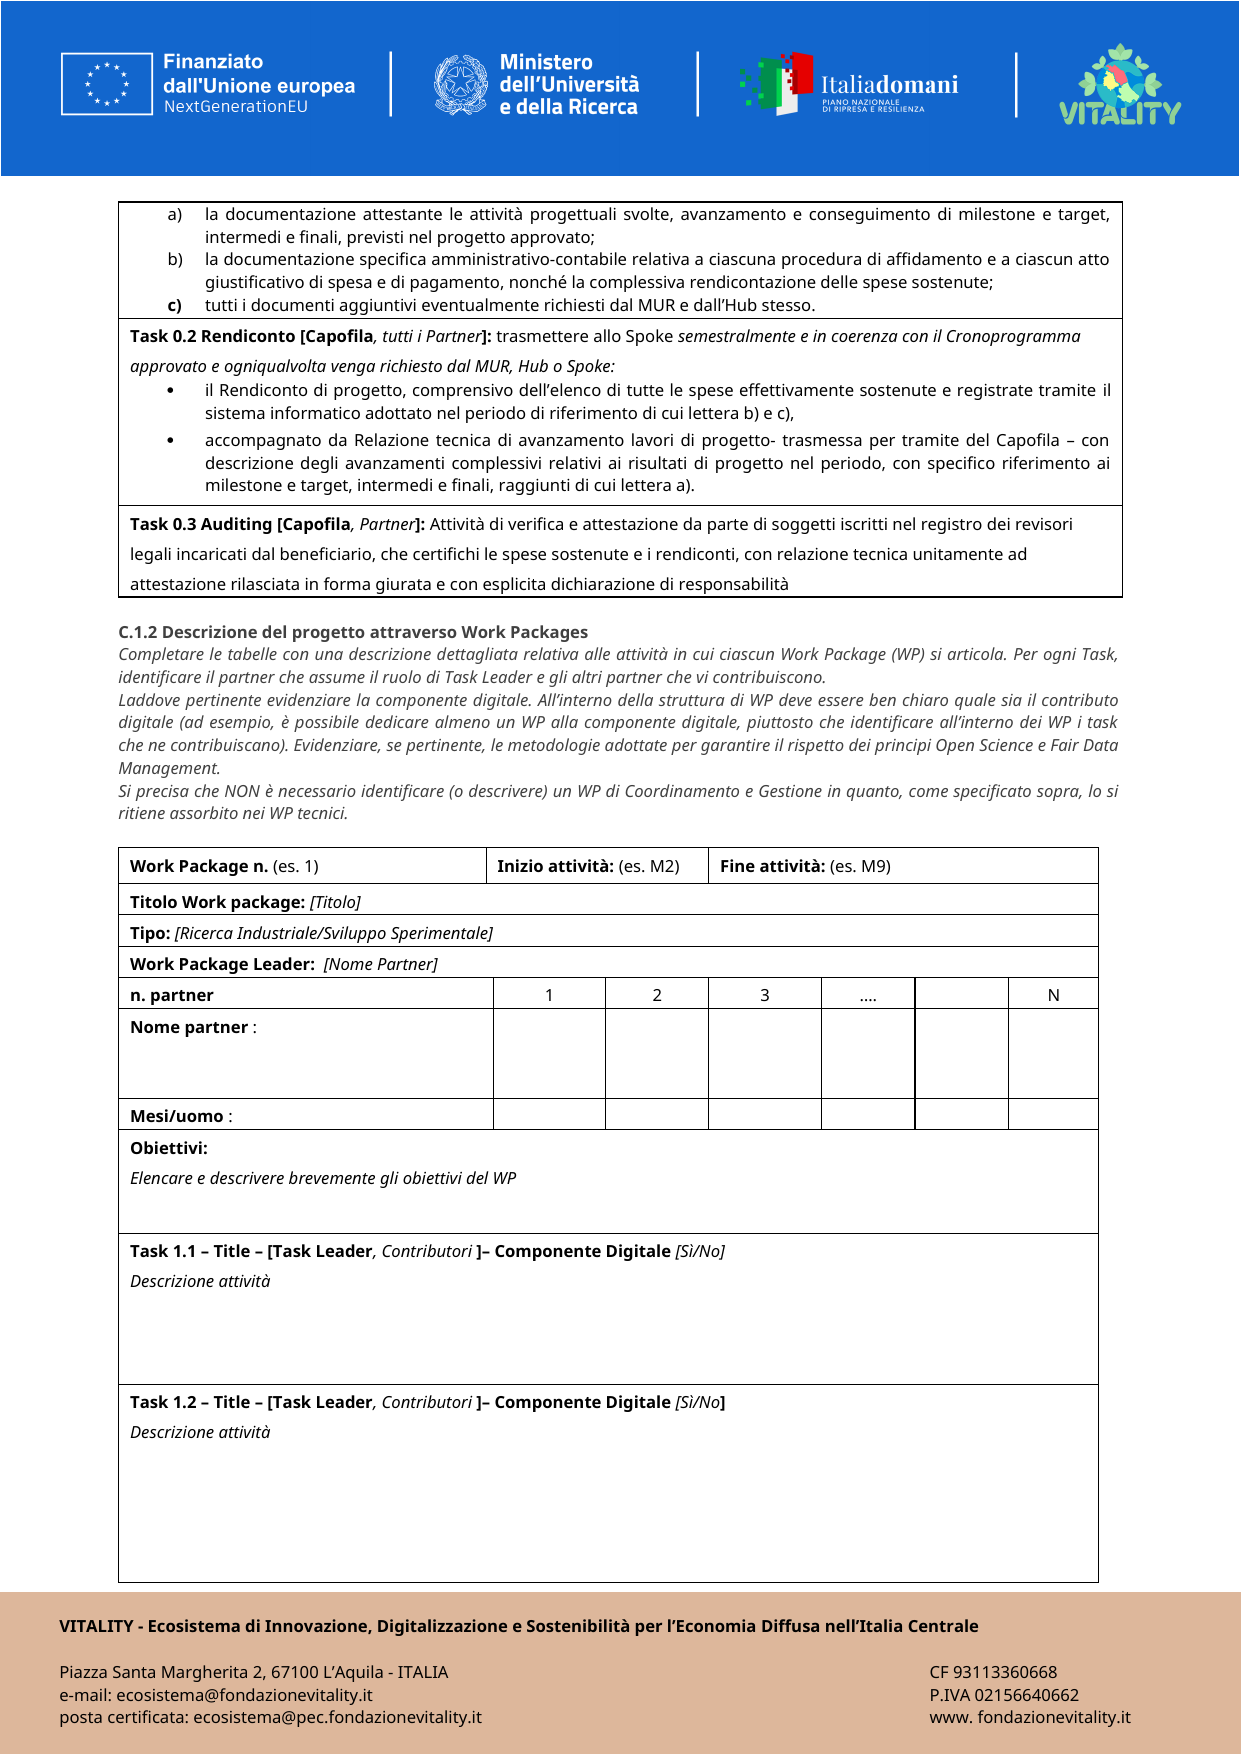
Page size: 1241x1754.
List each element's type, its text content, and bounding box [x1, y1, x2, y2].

table_cell Obiettivi: Elencare e descrivere brevemente gli obiettivi del WP [119, 1130, 1098, 1233]
table_cell [606, 1009, 708, 1098]
table_cell [1009, 1009, 1098, 1098]
table_cell Task 1.2 – Title – [Task Leader, Contributori ]– Componente Digitale [Sì/No] Descrizione attività [119, 1385, 1098, 1582]
table_cell [709, 1009, 821, 1098]
text Laddove pertinente evidenziare la componente digitale. All’interno della struttura di WP deve essere ben chiaro quale sia il contributo digitale (ad esempio, è possibile dedicare almeno un WP alla componente digitale, piuttosto che identificare all’interno dei WP i task che ne contribuiscano). Evidenziare, se pertinente, le metodologie adottate per garantire il rispetto dei principi Open Science e Fair Data Management. [118, 688, 1122, 779]
table_cell Work Package Leader: [Nome Partner] [119, 947, 1098, 977]
table_cell 3 [709, 978, 821, 1008]
table_cell [822, 1099, 914, 1129]
table_cell [606, 1099, 708, 1129]
picture [1, 1, 1239, 176]
table_cell Nome partner : [119, 1009, 493, 1098]
table_cell Tipo: [Ricerca Industriale/Sviluppo Sperimentale] [119, 915, 1098, 946]
table_cell [822, 1009, 914, 1098]
table_cell Task 0.2 Rendiconto [Capofila, tutti i Partner]: trasmettere allo Spoke semestralmente e in coerenza con il Cronoprogramma approvato e ogniqualvolta venga richiesto dal MUR, Hub o Spoke: il Rendiconto di progetto, comprensivo dell’elenco di tutte le spese effettivamente sostenute e registrate tramite il sistema informatico adottato nel periodo di riferimento di cui lettera b) e c), accompagnato da Relazione tecnica di avanzamento lavori di progetto- trasmessa per tramite del Capofila – con descrizione degli avanzamenti complessivi relativi ai risultati di progetto nel periodo, con specifico riferimento ai milestone e target, intermedi e finali, raggiunti di cui lettera a). [119, 319, 1122, 505]
text C.1.2 Descrizione del progetto attraverso Work Packages [118, 620, 1122, 643]
table_cell [494, 1099, 605, 1129]
table_header Work Package n. (es. 1) [119, 848, 486, 883]
table_header Fine attività: (es. M9) [709, 848, 1098, 883]
table_cell 2 [606, 978, 708, 1008]
text Si precisa che NON è necessario identificare (o descrivere) un WP di Coordinamento e Gestione in quanto, come specificato sopra, lo si ritiene assorbito nei WP tecnici. [118, 779, 1122, 824]
table_header Inizio attività: (es. M2) [487, 848, 708, 883]
table_cell Titolo Work package: [Titolo] [119, 884, 1098, 914]
table_cell [494, 1009, 605, 1098]
table_cell [1009, 1099, 1098, 1129]
table_cell Task 1.1 – Title – [Task Leader, Contributori ]– Componente Digitale [Sì/No] Descrizione attività [119, 1234, 1098, 1384]
table_cell [916, 1099, 1008, 1129]
table_cell [916, 1009, 1008, 1098]
table_cell 1 [494, 978, 605, 1008]
table_cell N [1009, 978, 1098, 1008]
table_cell n. partner [119, 978, 493, 1008]
table_cell Mesi/uomo : [119, 1099, 493, 1129]
table_cell [916, 978, 1008, 1008]
text Completare le tabelle con una descrizione dettagliata relativa alle attività in cui ciascun Work Package (WP) si articola. Per ogni Task, identificare il partner che assume il ruolo di Task Leader e gli altri partner che vi contribuiscono. [118, 643, 1122, 688]
table_cell …. [822, 978, 914, 1008]
table_cell Task 0.3 Auditing [Capofila, Partner]: Attività di verifica e attestazione da parte di soggetti iscritti nel registro dei revisori legali incaricati dal beneficiario, che certifichi le spese sostenute e i rendiconti, con relazione tecnica unitamente ad attestazione rilasciata in forma giurata e con esplicita dichiarazione di responsabilità [119, 506, 1122, 596]
table_cell [709, 1099, 821, 1129]
